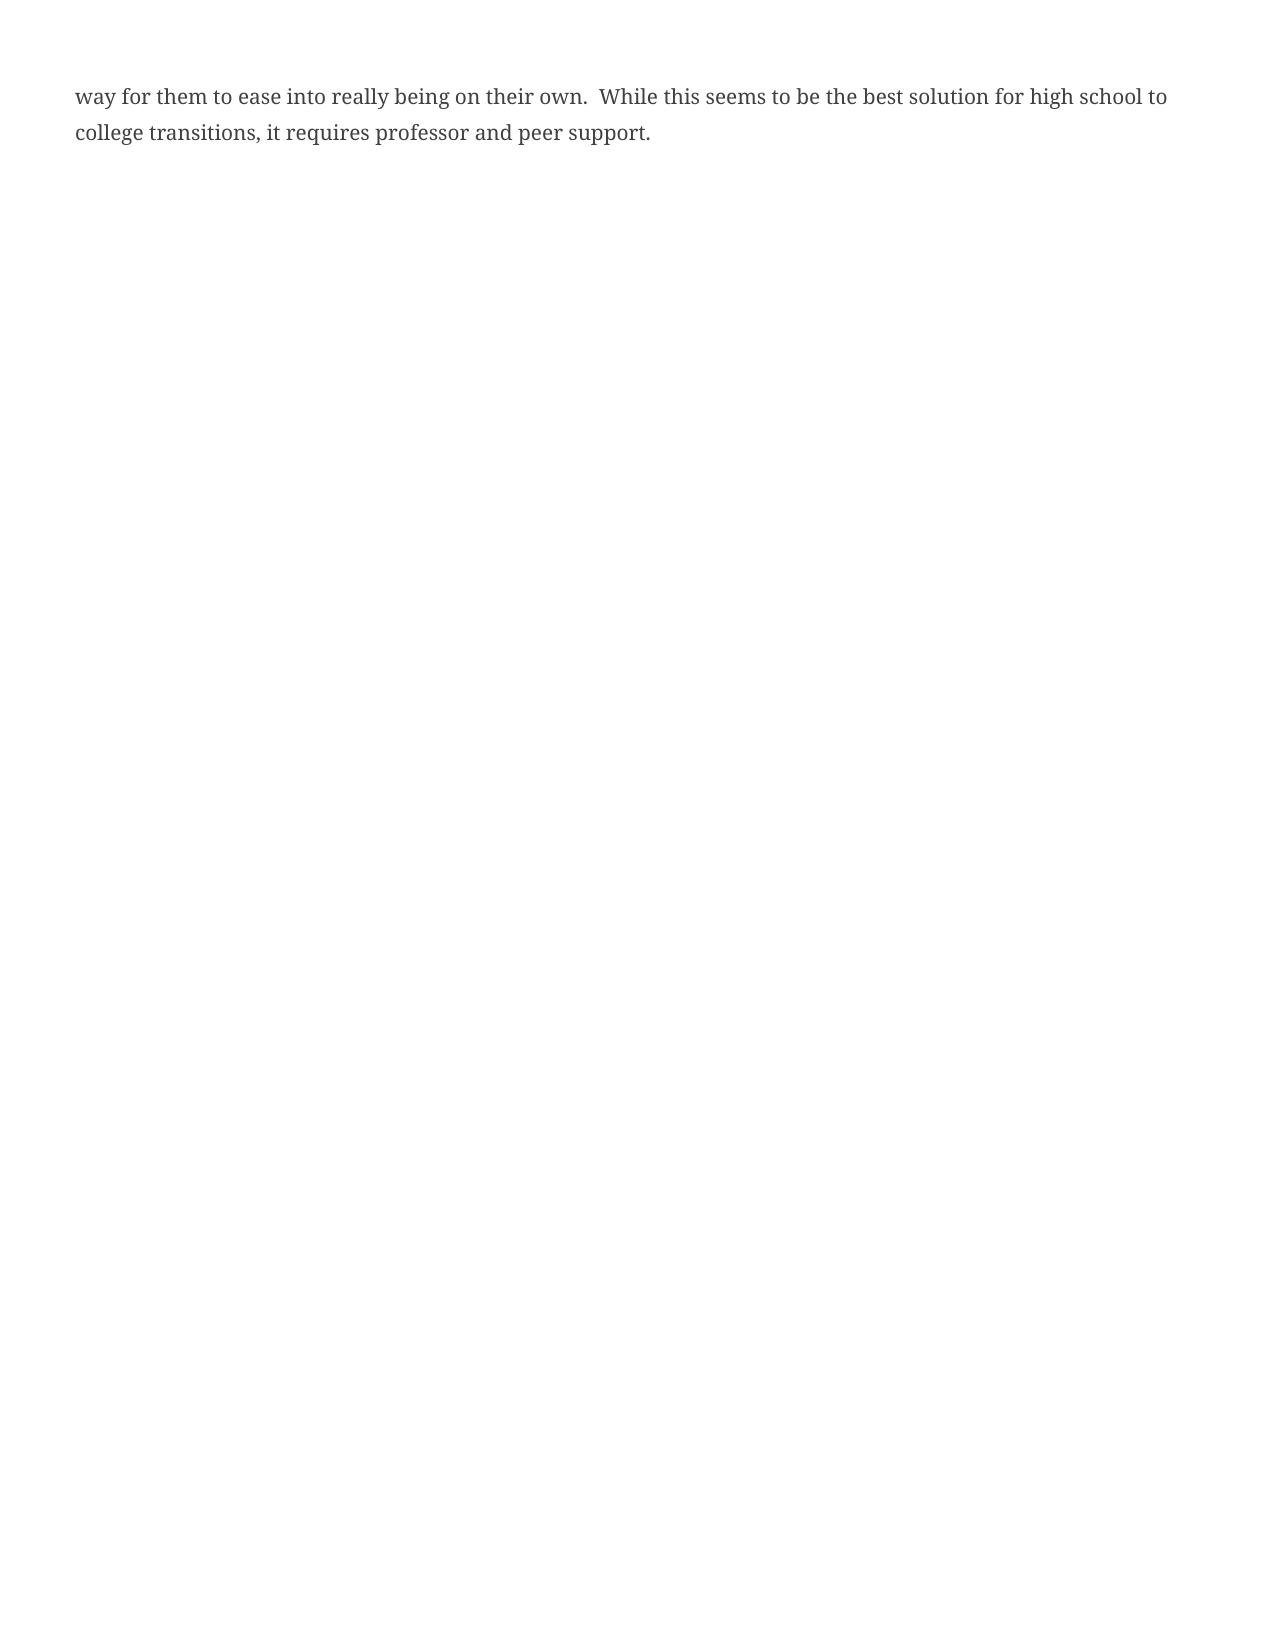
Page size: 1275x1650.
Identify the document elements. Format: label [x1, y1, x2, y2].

text [75, 82, 1200, 146]
